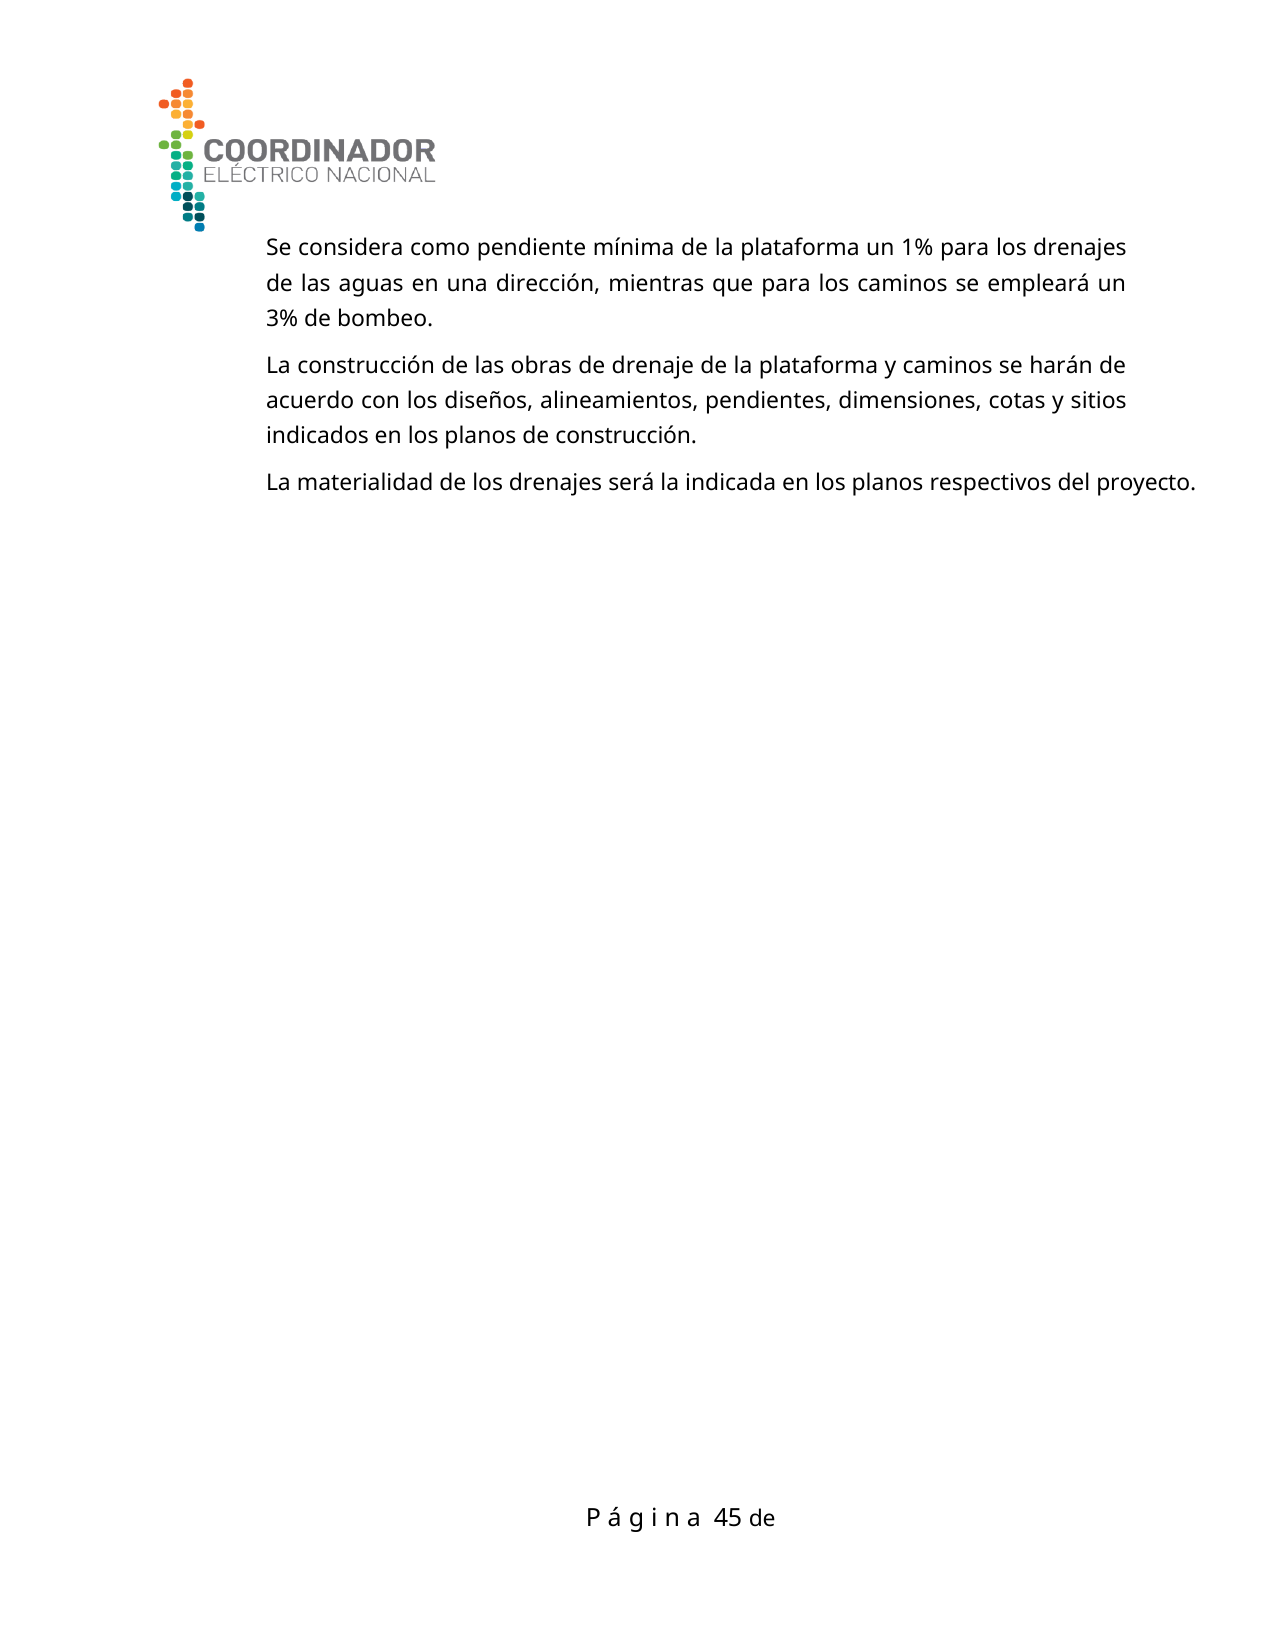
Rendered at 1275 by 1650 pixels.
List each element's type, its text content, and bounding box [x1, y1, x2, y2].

picture [158, 78, 436, 232]
text Se considera como pendiente mínima de la plataforma un 1% para los drenajes de las aguas en una dirección, mientras que para los caminos se empleará un 3% de bombeo. [266, 231, 1128, 333]
text La materialidad de los drenajes será la indicada en los planos respectivos del proyecto. [266, 466, 1200, 497]
text La construcción de las obras de drenaje de la plataforma y caminos se harán de acuerdo con los diseños, alineamientos, pendientes, dimensiones, cotas y sitios indicados en los planos de construcción. [266, 349, 1128, 450]
